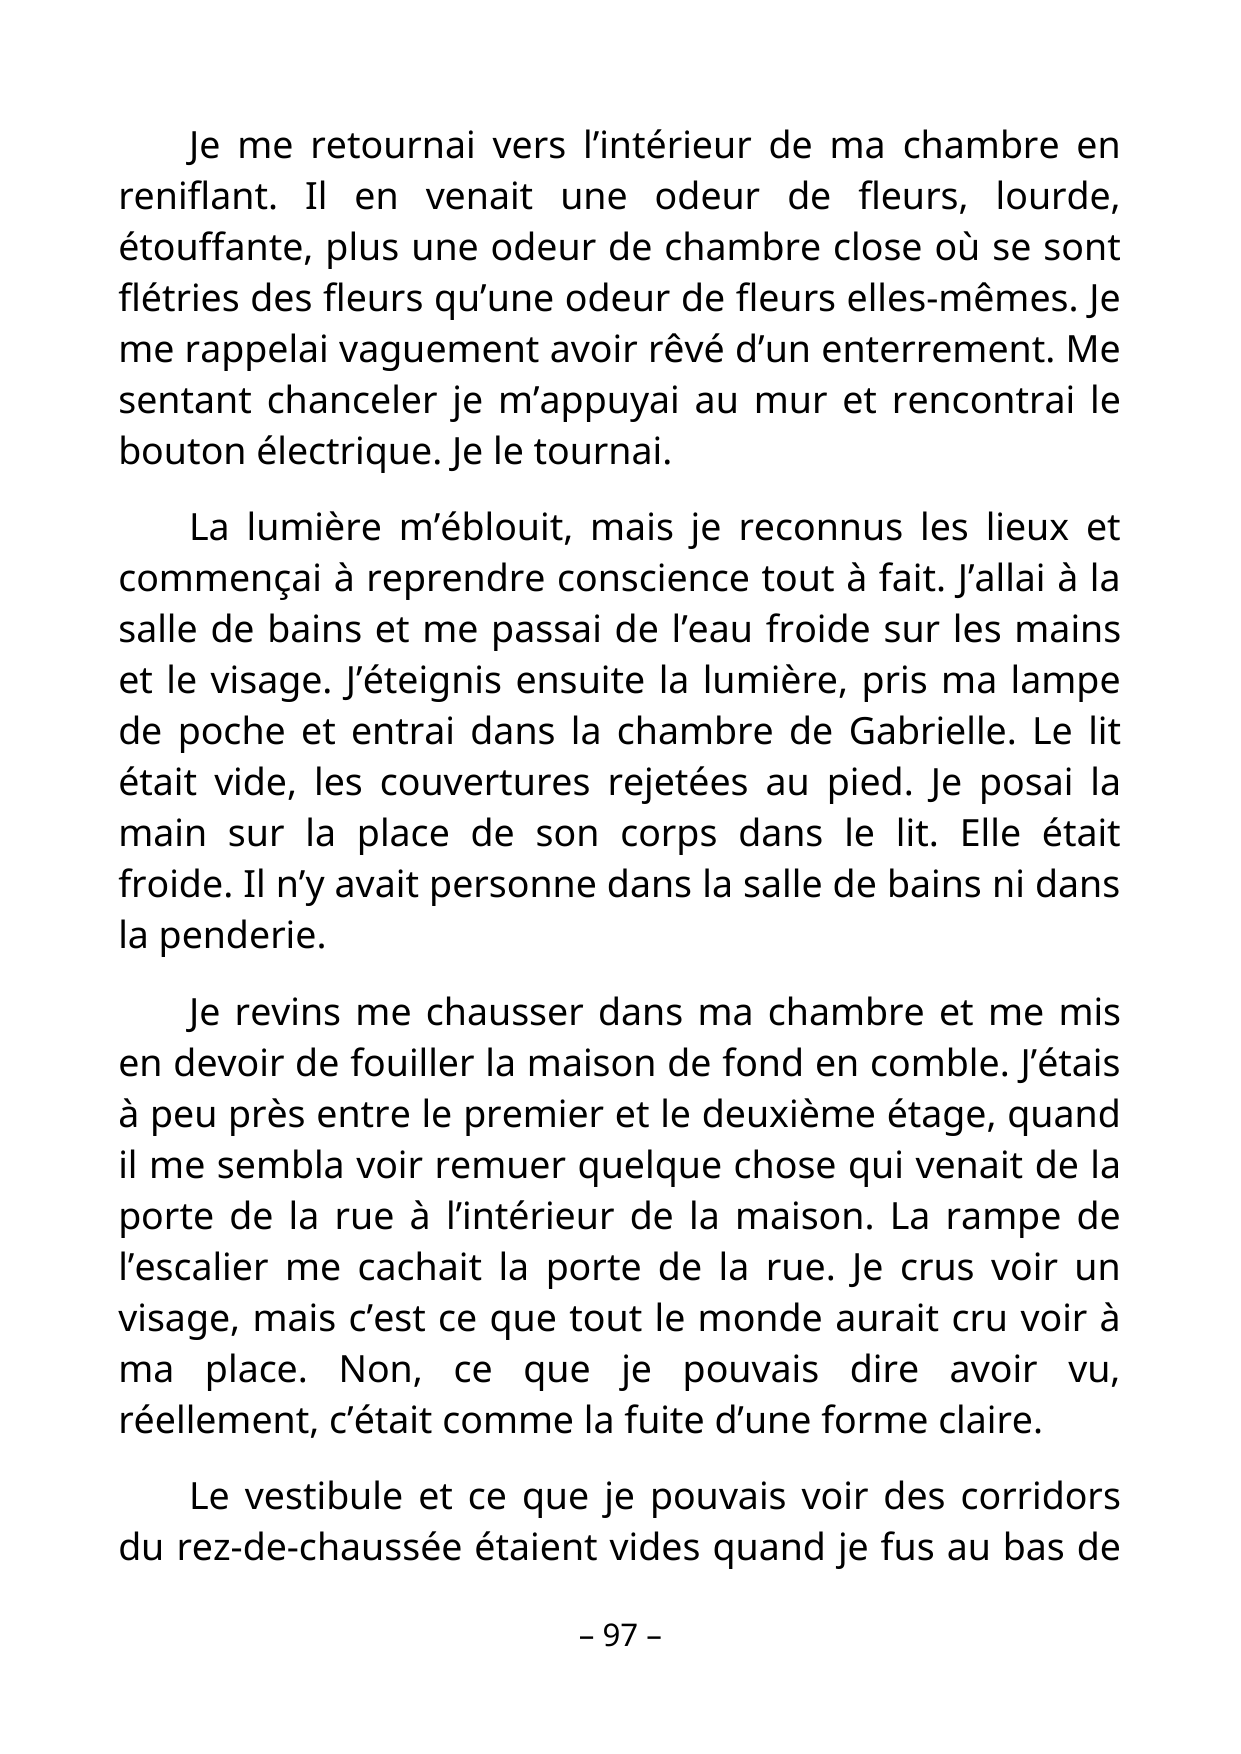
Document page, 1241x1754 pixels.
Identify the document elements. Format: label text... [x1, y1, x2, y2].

text La lumière m’éblouit, mais je reconnus les lieux et commençai à reprendre conscience tout à fait. J’allai à la salle de bains et me passai de l’eau froide sur les mains et le visage. J’éteignis ensuite la lumière, pris ma lampe de poche et entrai dans la chambre de Gabrielle. Le lit était vide, les couvertures rejetées au pied. Je posai la main sur la place de son corps dans le lit. Elle était froide. Il n’y avait personne dans la salle de bains ni dans la penderie. [118, 500, 1122, 960]
text Je revins me chausser dans ma chambre et me mis en devoir de fouiller la maison de fond en comble. J’étais à peu près entre le premier et le deuxième étage, quand il me sembla voir remuer quelque chose qui venait de la porte de la rue à l’intérieur de la maison. La rampe de l’escalier me cachait la porte de la rue. Je crus voir un visage, mais c’est ce que tout le monde aurait cru voir à ma place. Non, ce que je pouvais dire avoir vu, réellement, c’était comme la fuite d’une forme claire. [118, 985, 1122, 1444]
text Je me retournai vers l’intérieur de ma chambre en reniflant. Il en venait une odeur de fleurs, lourde, étouffante, plus une odeur de chambre close où se sont flétries des fleurs qu’une odeur de fleurs elles-mêmes. Je me rappelai vaguement avoir rêvé d’un enterrement. Me sentant chanceler je m’appuyai au mur et rencontrai le bouton électrique. Je le tournai. [118, 118, 1122, 475]
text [118, 1469, 1122, 1571]
